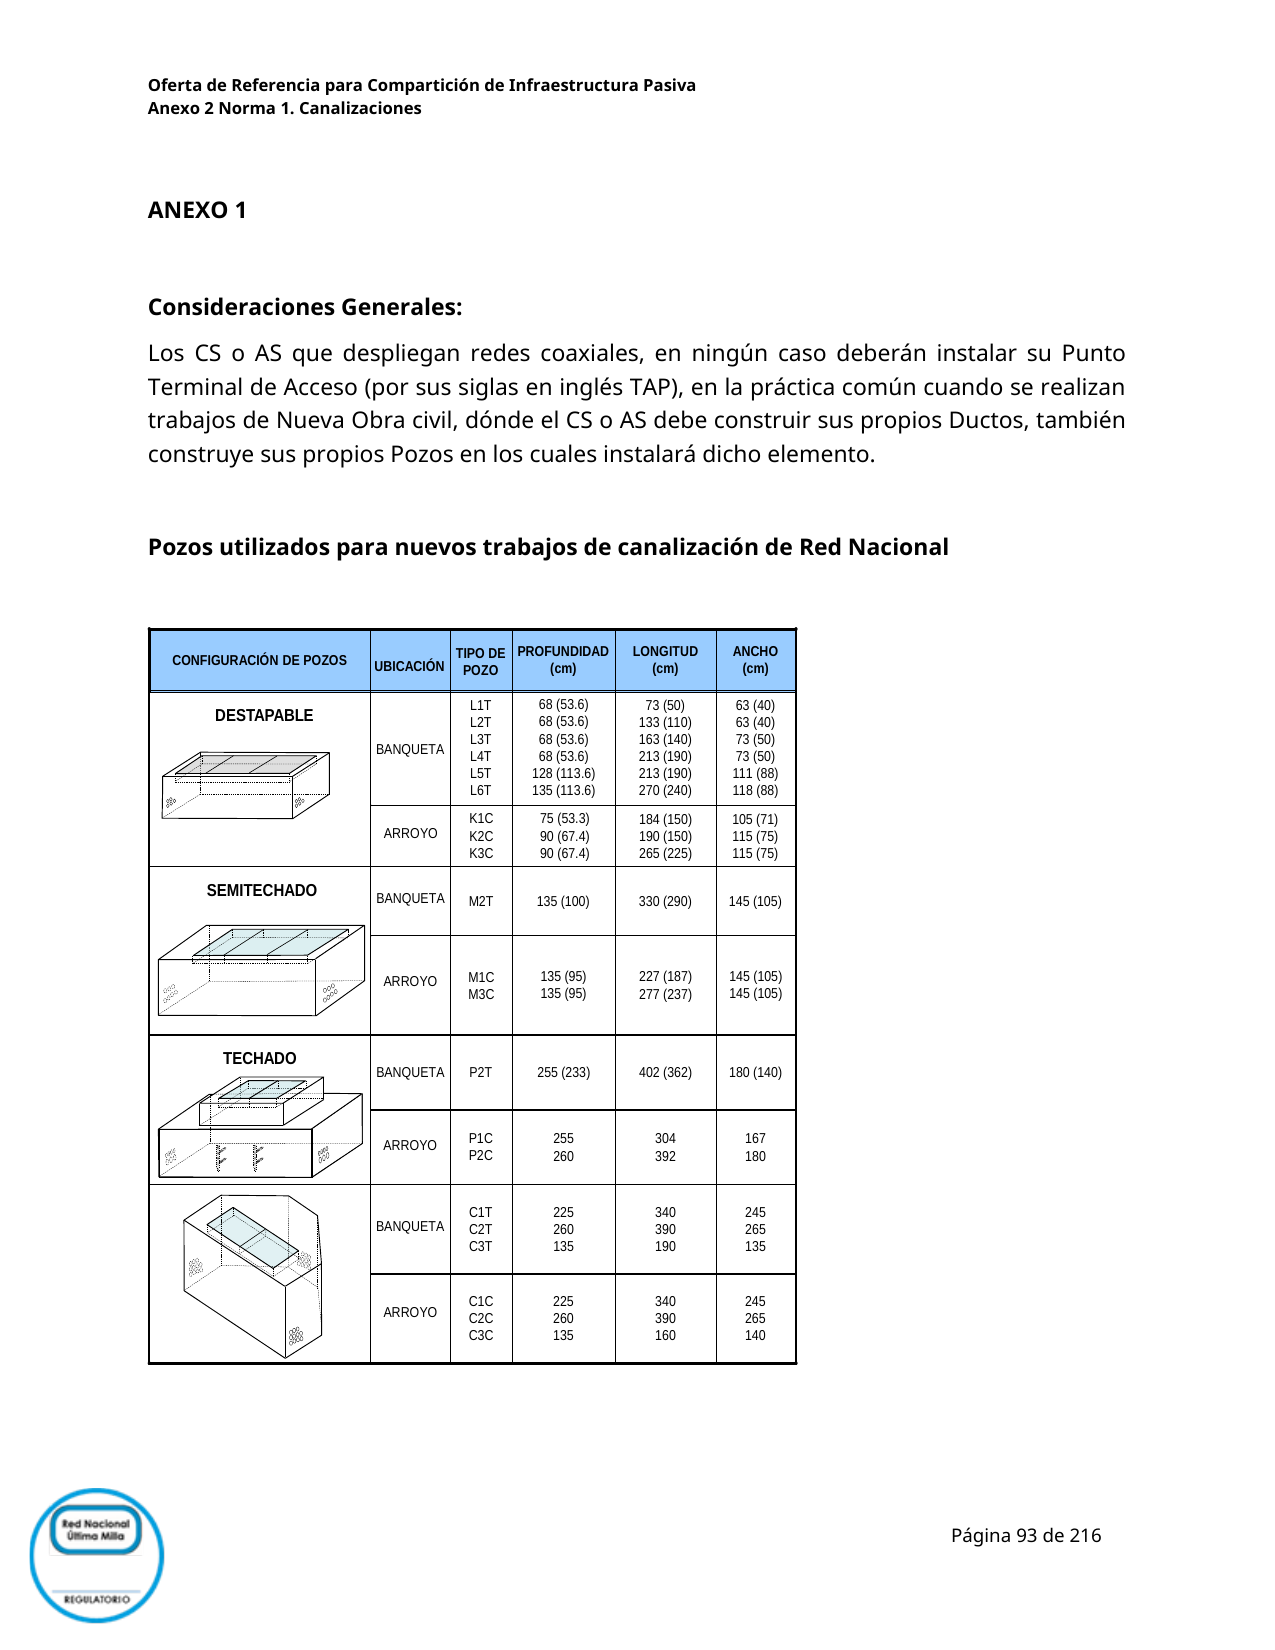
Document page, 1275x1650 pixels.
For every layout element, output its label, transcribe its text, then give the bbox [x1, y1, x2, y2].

picture [29, 1488, 166, 1625]
picture [34, 1493, 159, 1618]
list Los CS o AS que despliegan redes coaxiales, en ningún caso deberán instalar su Punto Terminal de Acceso (por sus siglas en inglés TAP), en la práctica común cuando se realizan trabajos de Nueva Obra civil, dónde el CS o AS debe construir sus propios Ductos, también construye sus propios Pozos en los cuales instalará dicho elemento. [148, 337, 1127, 469]
subtitle Consideraciones Generales: [148, 291, 1127, 322]
subtitle Pozos utilizados para nuevos trabajos de canalización de Red Nacional [148, 531, 1127, 562]
subtitle ANEXO 1 [148, 194, 1127, 225]
picture [29, 1488, 93, 1551]
